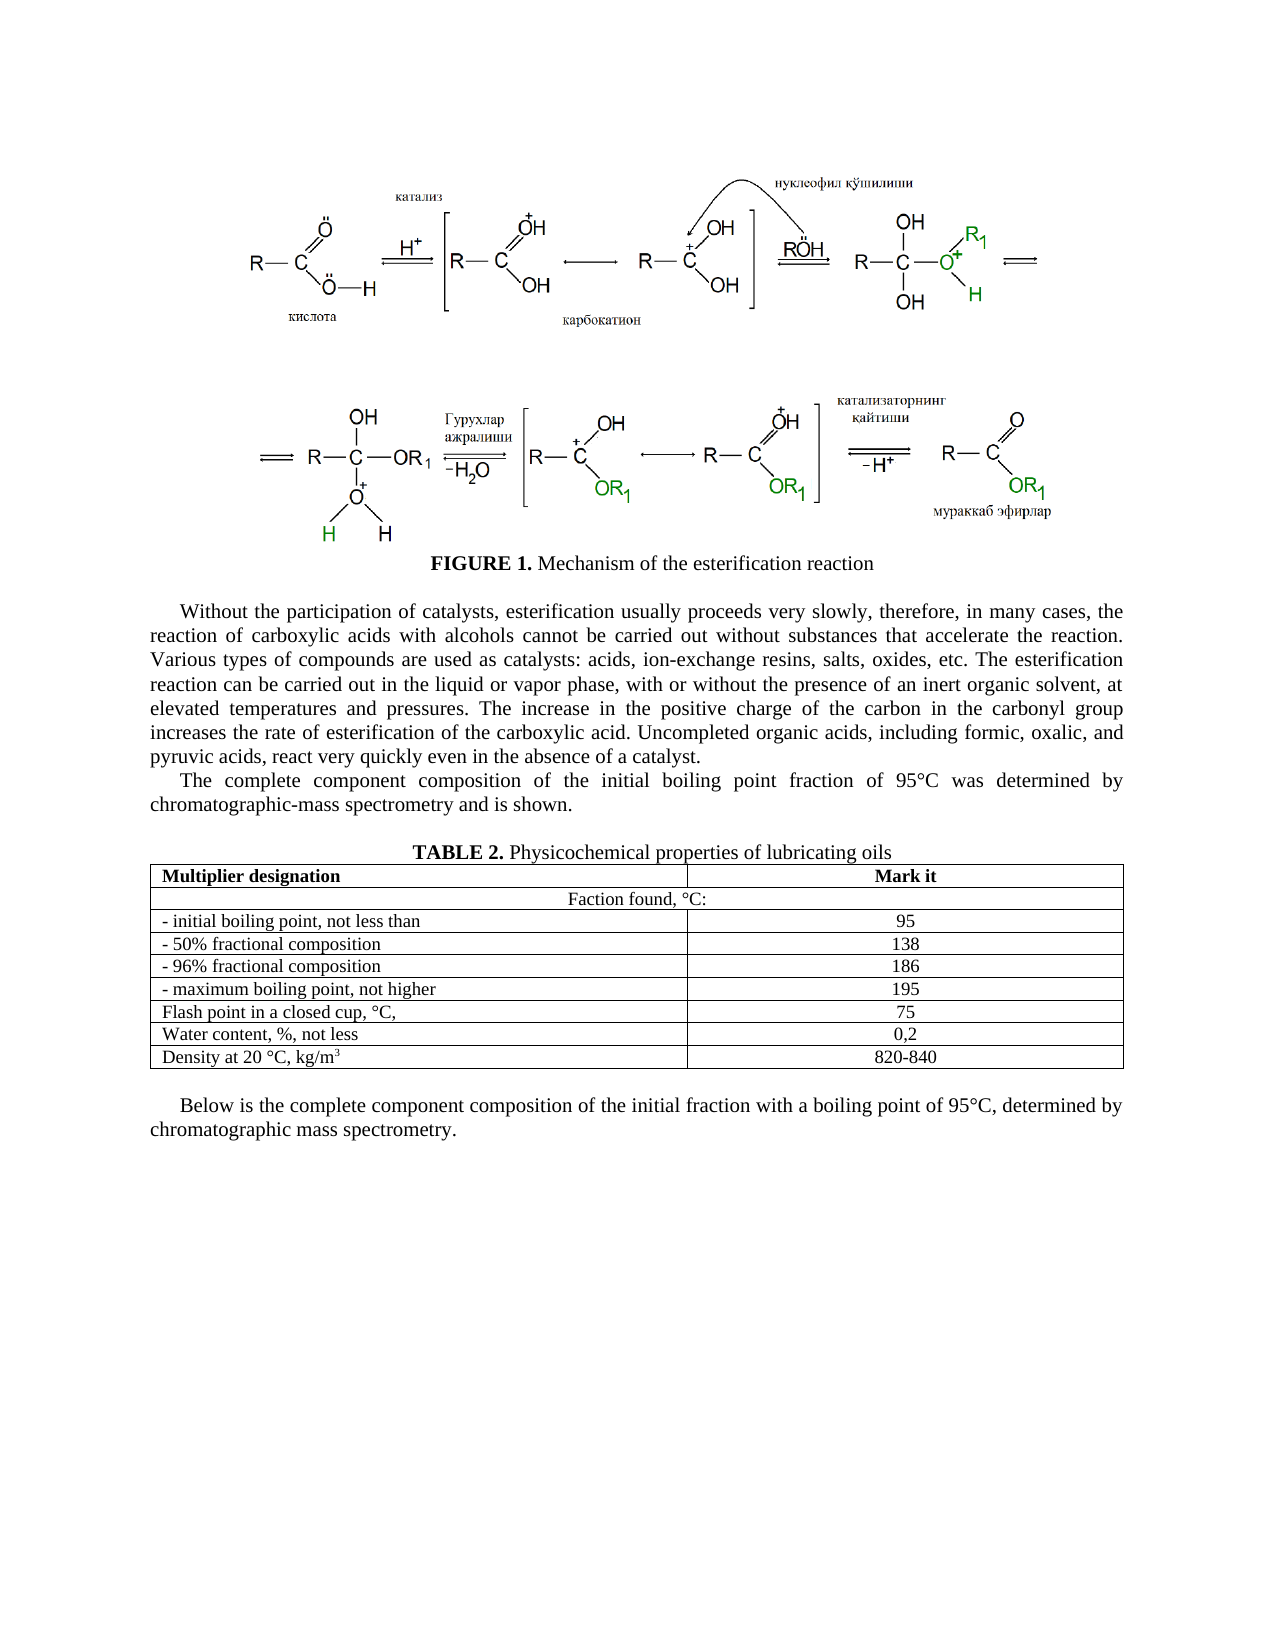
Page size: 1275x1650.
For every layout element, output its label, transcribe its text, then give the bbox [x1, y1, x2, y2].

table_cell 820-840 [688, 1046, 1123, 1067]
table_cell 95 [688, 910, 1123, 932]
table_cell Density at 20 °C, kg/m3 [151, 1046, 687, 1067]
text Without the participation of catalysts, esterification usually proceeds very slowly, therefore, in many cases, the reaction of carboxylic acids with alcohols cannot be carried out without substances that accelerate the reaction. Various types of compounds are used as catalysts: acids, ion-exchange resins, salts, oxides, etc. The esterification reaction can be carried out in the liquid or vapor phase, with or without the presence of an inert organic solvent, at elevated temperatures and pressures. The increase in the positive charge of the carbon in the carbonyl group increases the rate of esterification of the carboxylic acid. Uncompleted organic acids, including formic, oxalic, and pyruvic acids, react very quickly even in the absence of a catalyst. [150, 599, 1125, 768]
table_cell Faction found, °С: [151, 888, 1123, 909]
table_cell Water content, %, not less [151, 1023, 687, 1045]
table_cell 138 [688, 933, 1123, 954]
text The complete component composition of the initial boiling point fraction of 95°C was determined by chromatographic-mass spectrometry and is shown. [150, 768, 1125, 816]
picture [224, 150, 1081, 552]
table_cell - maximum boiling point, not higher [151, 978, 687, 999]
text Below is the complete component composition of the initial fraction with a boiling point of 95°C, determined by chromatographic mass spectrometry. [150, 1092, 1125, 1141]
table_cell 0,2 [688, 1023, 1123, 1045]
table_cell - 96% fractional composition [151, 955, 687, 977]
table_cell 195 [688, 978, 1123, 999]
table_cell - 50% fractional composition [151, 933, 687, 954]
table_cell - initial boiling point, not less than [151, 910, 687, 932]
table_cell Flash point in a closed cup, °C, [151, 1001, 687, 1022]
table_header Multiplier designation [151, 865, 687, 887]
table_cell 75 [688, 1001, 1123, 1022]
table_cell 186 [688, 955, 1123, 977]
table_header Mark it [688, 865, 1123, 887]
text FIGURE 1. Mechanism of the esterification reaction [150, 551, 1125, 575]
text TABLE 2. Physicochemical properties of lubricating oils [150, 840, 1125, 864]
